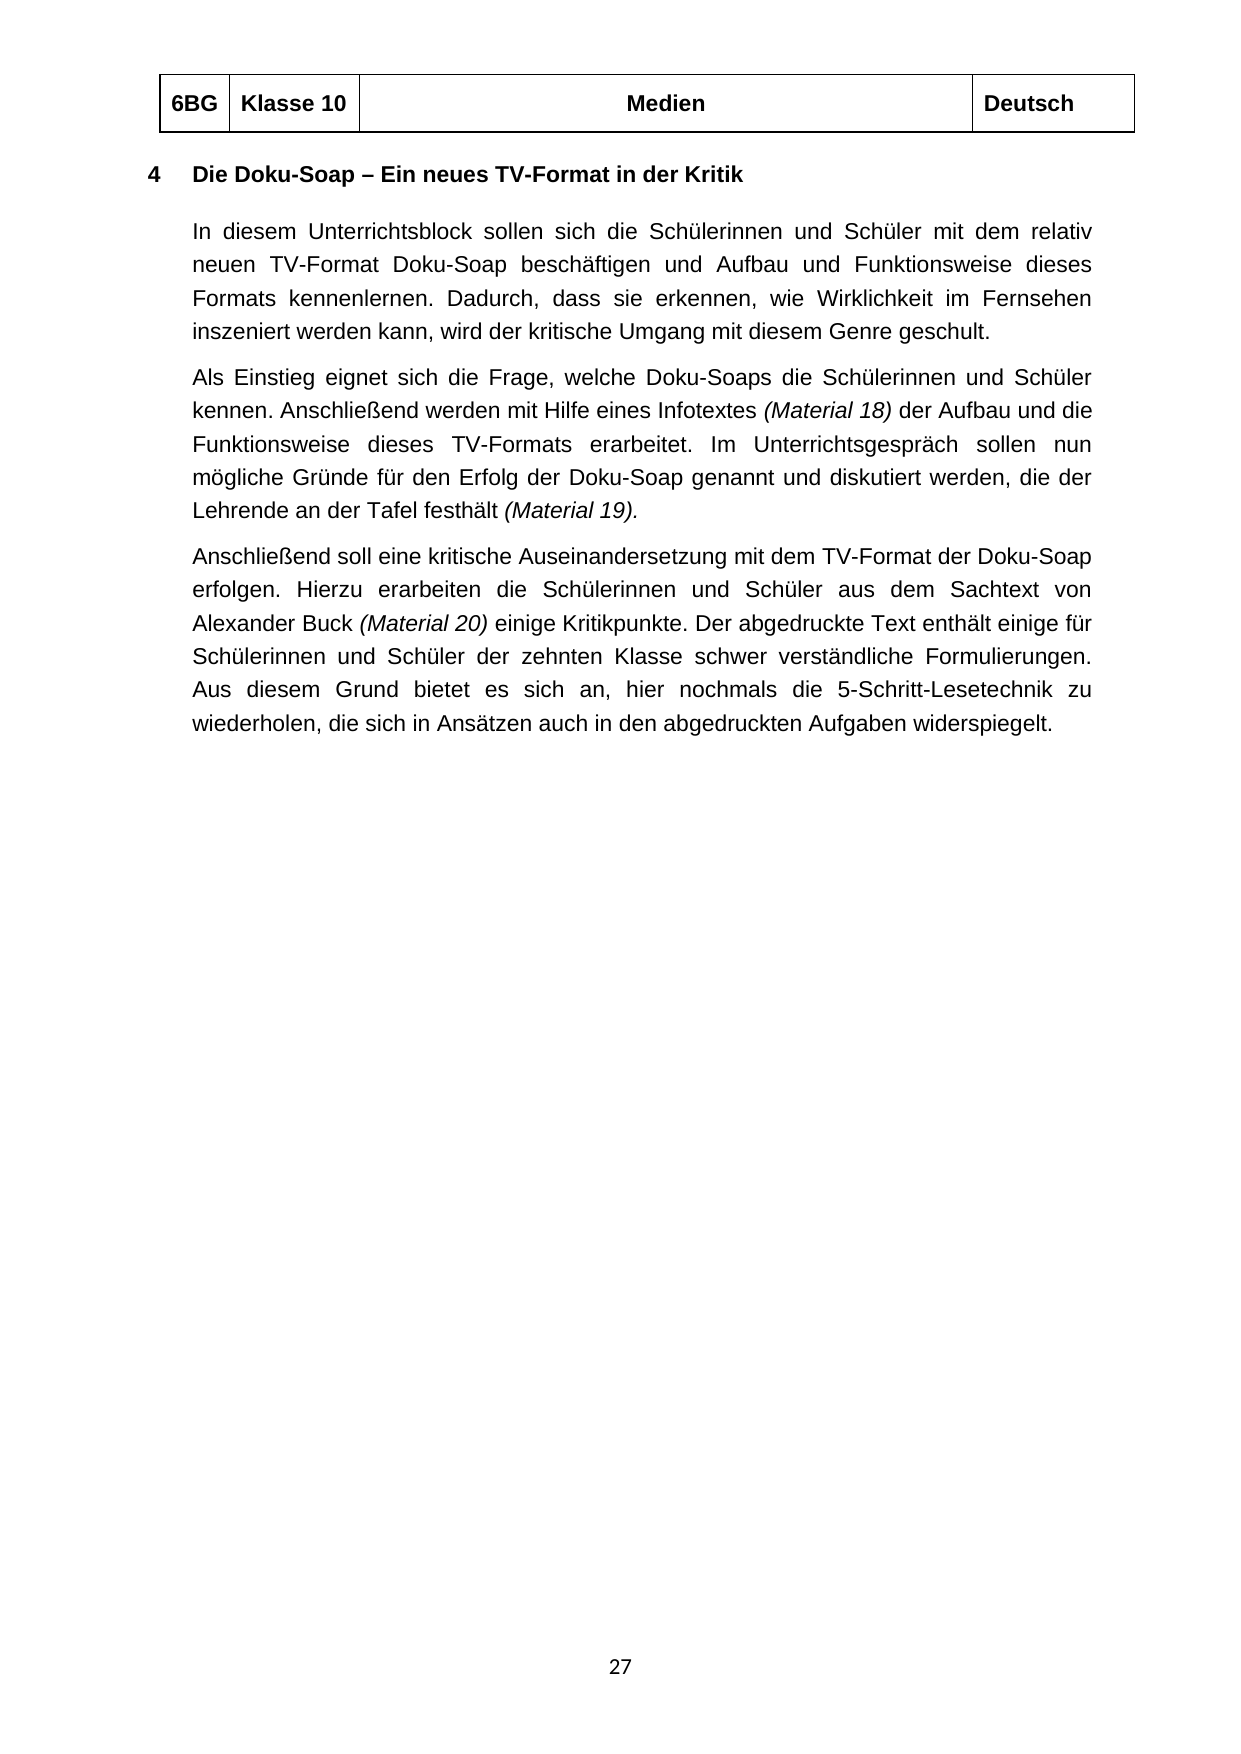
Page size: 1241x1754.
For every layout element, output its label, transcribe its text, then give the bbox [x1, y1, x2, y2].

list In diesem Unterrichtsblock sollen sich die Schülerinnen und Schüler mit dem relativ neuen TV-Format Doku-Soap beschäftigen und Aufbau und Funktionsweise dieses Formats kennenlernen. Dadurch, dass sie erkennen, wie Wirklichkeit im Fernsehen inszeniert werden kann, wird der kritische Umgang mit diesem Genre geschult. [192, 213, 1093, 346]
list Anschließend soll eine kritische Auseinandersetzung mit dem TV-Format der Doku-Soap erfolgen. Hierzu erarbeiten die Schülerinnen und Schüler aus dem Sachtext von Alexander Buck (Material 20) einige Kritikpunkte. Der abgedruckte Text enthält einige für Schülerinnen und Schüler der zehnten Klasse schwer verständliche Formulierungen. Aus diesem Grund bietet es sich an, hier nochmals die 5-Schritt-Lesetechnik zu wiederholen, die sich in Ansätzen auch in den abgedruckten Aufgaben widerspiegelt. [192, 538, 1093, 738]
list Die Doku-Soap – Ein neues TV-Format in der Kritik [148, 161, 1093, 187]
list Als Einstieg eignet sich die Frage, welche Doku-Soaps die Schülerinnen und Schüler kennen. Anschließend werden mit Hilfe eines Infotextes (Material 18) der Aufbau und die Funktionsweise dieses TV-Formats erarbeitet. Im Unterrichtsgespräch sollen nun mögliche Gründe für den Erfolg der Doku-Soap genannt und diskutiert werden, die der Lehrende an der Tafel festhält (Material 19). [192, 359, 1093, 525]
